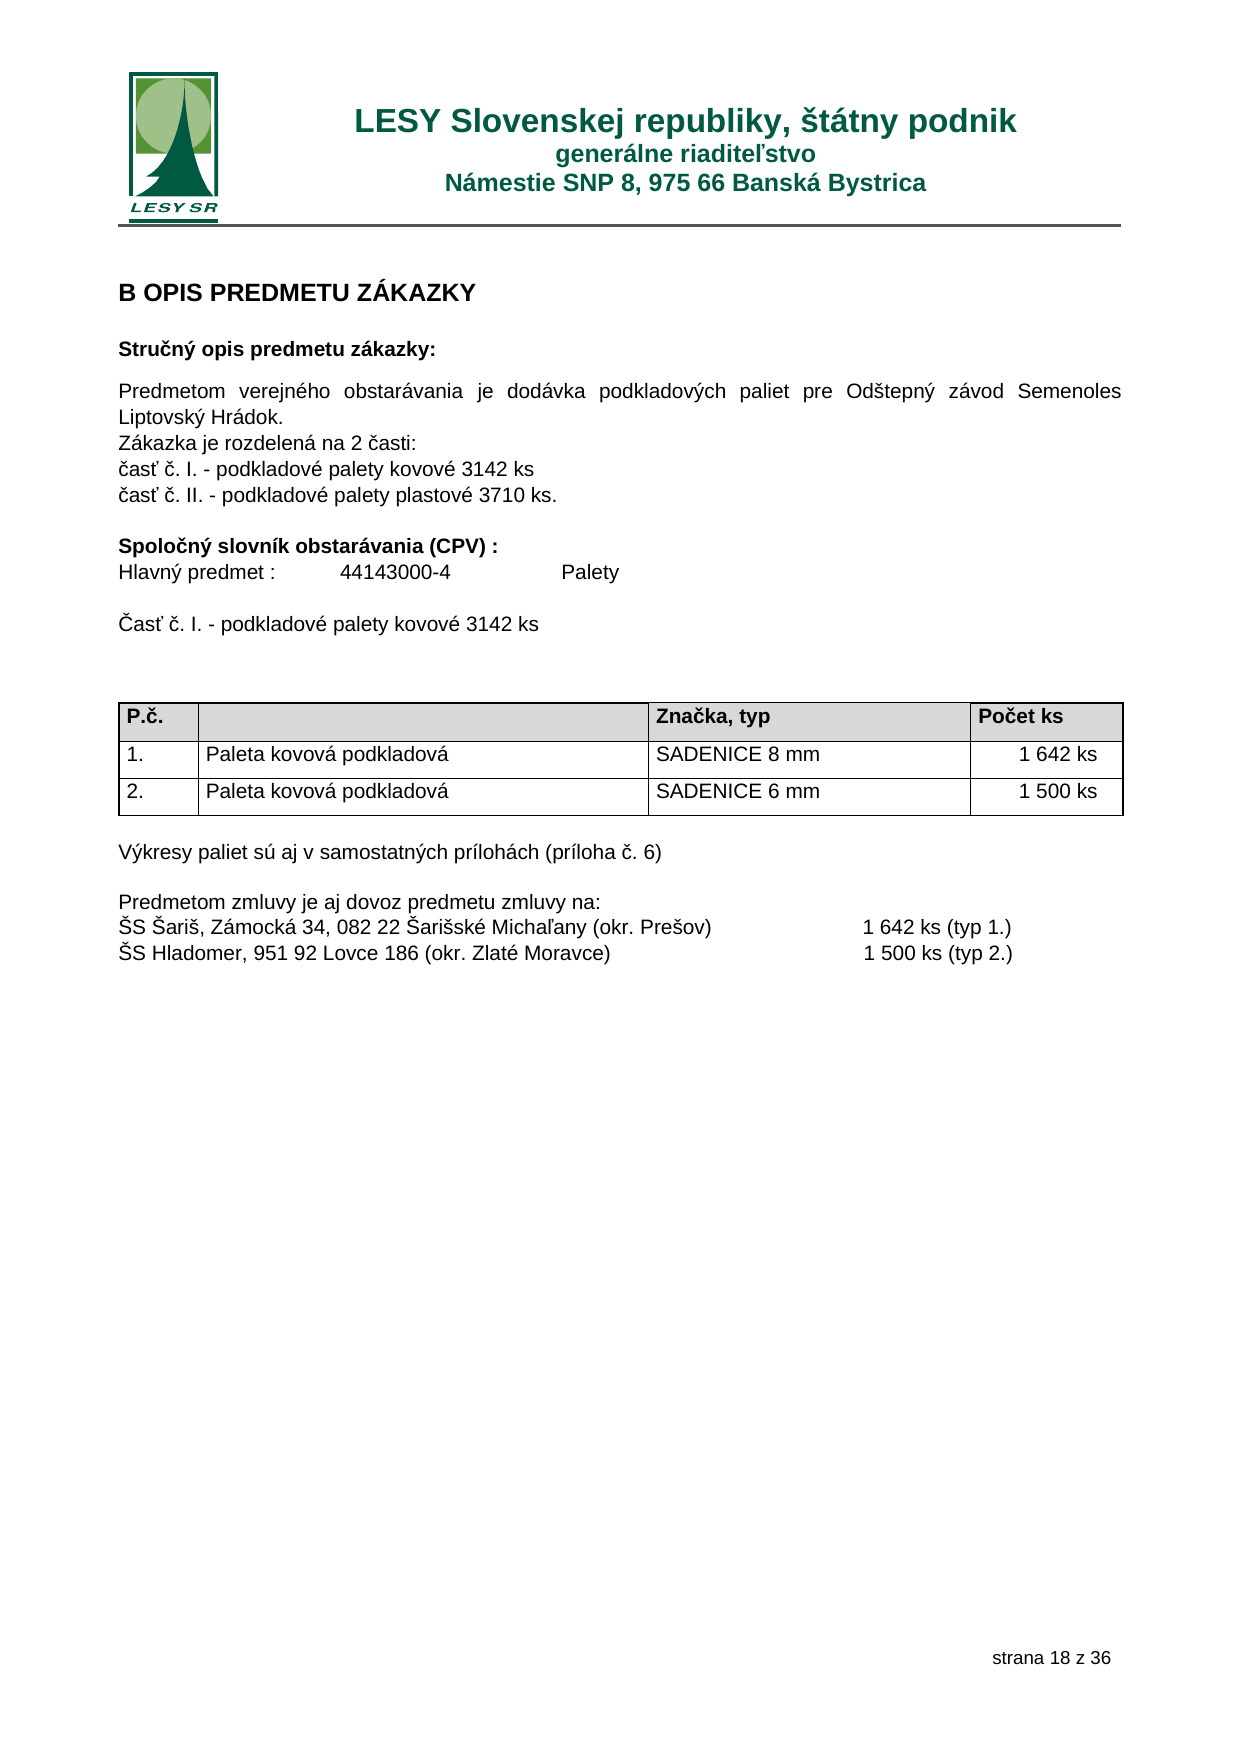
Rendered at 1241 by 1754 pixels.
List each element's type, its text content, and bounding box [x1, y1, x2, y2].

table_cell SADENICE 6 mm [649, 779, 970, 815]
text časť č. I. - podkladové palety kovové 3142 ks [118, 457, 1122, 481]
table_cell 2. [120, 779, 198, 815]
table_cell 1 642 ks [971, 742, 1122, 778]
text Výkresy paliet sú aj v samostatných prílohách (príloha č. 6) [118, 840, 1122, 864]
text Časť č. I. - podkladové palety kovové 3142 ks [118, 612, 1122, 636]
table_header P.č. [120, 704, 198, 741]
text Predmetom zmluvy je aj dovoz predmetu zmluvy na: [118, 889, 1122, 913]
text Zákazka je rozdelená na 2 časti: [118, 431, 1122, 455]
table_cell 1. [120, 742, 198, 778]
table_cell SADENICE 8 mm [649, 742, 970, 778]
table_header Počet ks [971, 704, 1122, 741]
text Hlavný predmet : [118, 560, 1122, 584]
table_cell 1 500 ks [971, 779, 1122, 815]
text Spoločný slovník obstarávania (CPV) : [118, 534, 1122, 558]
subtitle B OPIS PREDMETU ZÁKAZKY [118, 278, 1122, 307]
text ŠS Šariš, Zámocká 34, 082 22 Šarišské Michaľany (okr. Prešov) 1 642 ks (typ 1.) [118, 915, 1122, 939]
text ŠS Hladomer, 951 92 Lovce 186 (okr. Zlaté Moravce) 1 500 ks (typ 2.) [118, 940, 1122, 964]
table_cell Paleta kovová podkladová [199, 742, 648, 778]
text Predmetom verejného obstarávania je dodávka podkladových paliet pre Odštepný závod Semenoles Liptovský Hrádok. [118, 379, 1122, 429]
text časť č. II. - podkladové palety plastové 3710 ks. [118, 483, 1122, 507]
table_cell Paleta kovová podkladová [199, 779, 648, 815]
text Stručný opis predmetu zákazky: [118, 337, 1122, 361]
table_header [199, 704, 648, 741]
table_header Značka, typ [649, 703, 970, 741]
